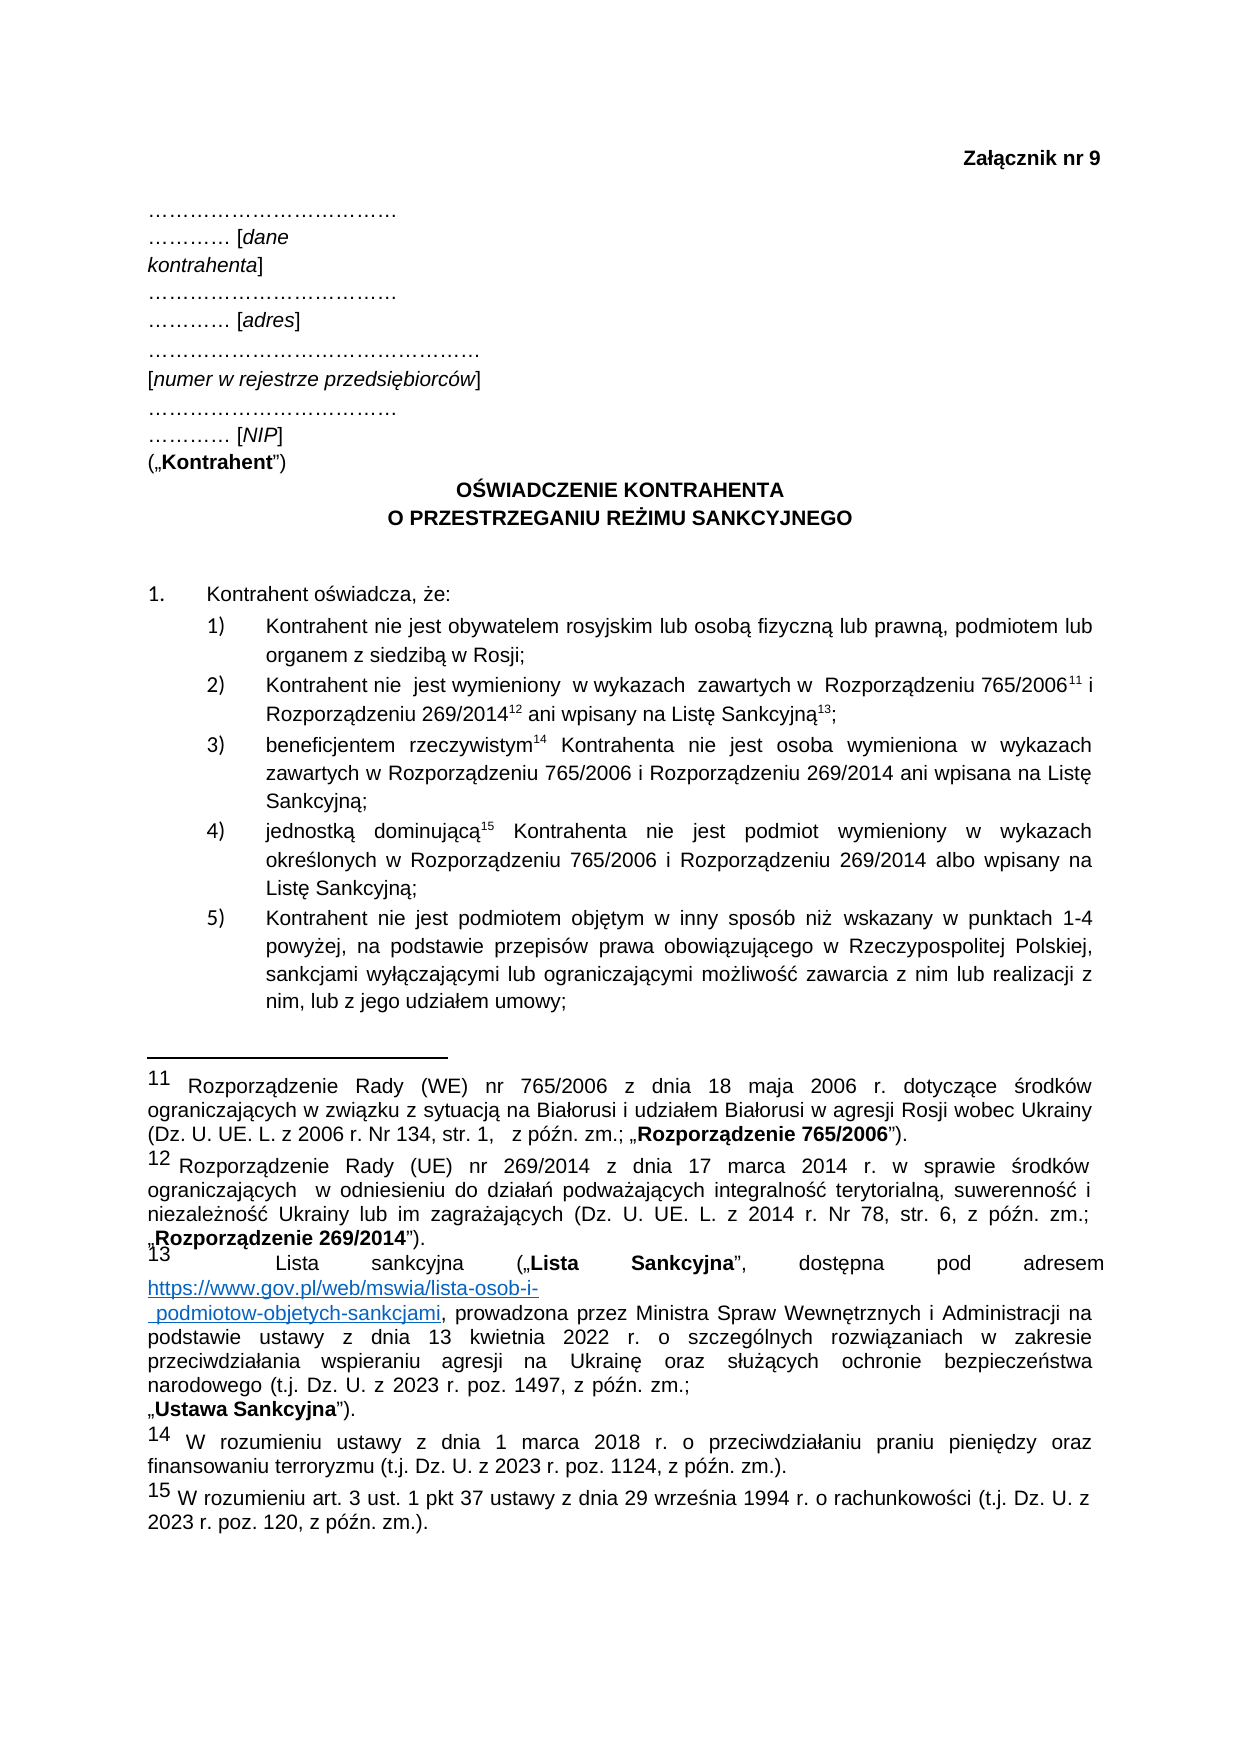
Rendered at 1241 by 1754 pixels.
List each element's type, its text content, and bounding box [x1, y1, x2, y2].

list beneficjentem rzeczywistym14 Kontrahenta nie jest osoba wymieniona w wykazach zawartych w Rozporządzeniu 765/2006 i Rozporządzeniu 269/2014 ani wpisana na Listę Sankcyjną; [206, 730, 1093, 813]
text 15 W rozumieniu art. 3 ust. 1 pkt 37 ustawy z dnia 29 września 1994 r. o rachunkowości (t.j. Dz. U. z 2023 r. poz. 120, z późn. zm.). [147, 1478, 1092, 1534]
list Kontrahent oświadcza, że: [147, 579, 1105, 607]
list jednostką dominującą15 Kontrahenta nie jest podmiot wymieniony w wykazach określonych w Rozporządzeniu 765/2006 i Rozporządzeniu 269/2014 albo wpisany na Listę Sankcyjną; [206, 816, 1093, 899]
text 12 Rozporządzenie Rady (UE) nr 269/2014 z dnia 17 marca 2014 r. w sprawie środków ograniczających w odniesieniu do działań podważających integralność terytorialną, suwerenność i niezależność Ukrainy lub im zagrażających (Dz. U. UE. L. z 2014 r. Nr 78, str. 6, z późn. zm.; „Rozporządzenie 269/2014”). [147, 1146, 1092, 1250]
text podmiotow-objetych-sankcjami, prowadzona przez Ministra Spraw Wewnętrznych i Administracji na podstawie ustawy z dnia 13 kwietnia 2022 r. o szczególnych rozwiązaniach w zakresie przeciwdziałania wspieraniu agresji na Ukrainę oraz służących ochronie bezpieczeństwa narodowego (t.j. Dz. U. z 2023 r. poz. 1497, z późn. zm.; [147, 1301, 1093, 1396]
subtitle OŚWIADCZENIE KONTRAHENTA [326, 478, 914, 502]
text 11 Rozporządzenie Rady (WE) nr 765/2006 z dnia 18 maja 2006 r. dotyczące środków ograniczających w związku z sytuacją na Białorusi i udziałem Białorusi w agresji Rosji wobec Ukrainy (Dz. U. UE. L. z 2006 r. Nr 134, str. 1, z późn. zm.; „Rozporządzenie 765/2006”). [147, 1048, 1093, 1146]
list Kontrahent nie jest obywatelem rosyjskim lub osobą fizyczną lub prawną, podmiotem lub organem z siedzibą w Rosji; [206, 611, 1093, 667]
text ………………………………………… [147, 335, 1105, 363]
text („Kontrahent”) [147, 450, 1105, 474]
text ………………………………………… [dane kontrahenta] [147, 197, 402, 276]
text [numer w rejestrze przedsiębiorców] [147, 367, 1105, 391]
list Kontrahent nie jest wymieniony w wykazach zawartych w Rozporządzeniu 765/200611 i Rozporządzeniu 269/201412 ani wpisany na Listę Sankcyjną13; [206, 671, 1093, 726]
text O PRZESTRZEGANIU REŻIMU SANKCYJNEGO [326, 506, 914, 530]
text 14 W rozumieniu ustawy z dnia 1 marca 2018 r. o przeciwdziałaniu praniu pieniędzy oraz finansowaniu terroryzmu (t.j. Dz. U. z 2023 r. poz. 1124, z późn. zm.). [147, 1422, 1092, 1478]
text ………………………………………… [NIP] [147, 395, 402, 446]
list Kontrahent nie jest podmiotem objętym w inny sposób niż wskazany w punktach 1-4 powyżej, na podstawie przepisów prawa obowiązującego w Rzeczypospolitej Polskiej, sankcjami wyłączającymi lub ograniczającymi możliwość zawarcia z nim lub realizacji z nim, lub z jego udziałem umowy; [206, 903, 1093, 1013]
text „Ustawa Sankcyjna”). [147, 1396, 1105, 1422]
text 13 Lista sankcyjna („Lista Sankcyjna”, dostępna pod adresem https://www.gov.pl/web/mswia/lista-osob-i- [147, 1250, 1105, 1301]
text ………………………………………… [adres] [147, 280, 402, 331]
subtitle Załącznik nr 9 [435, 146, 1105, 169]
